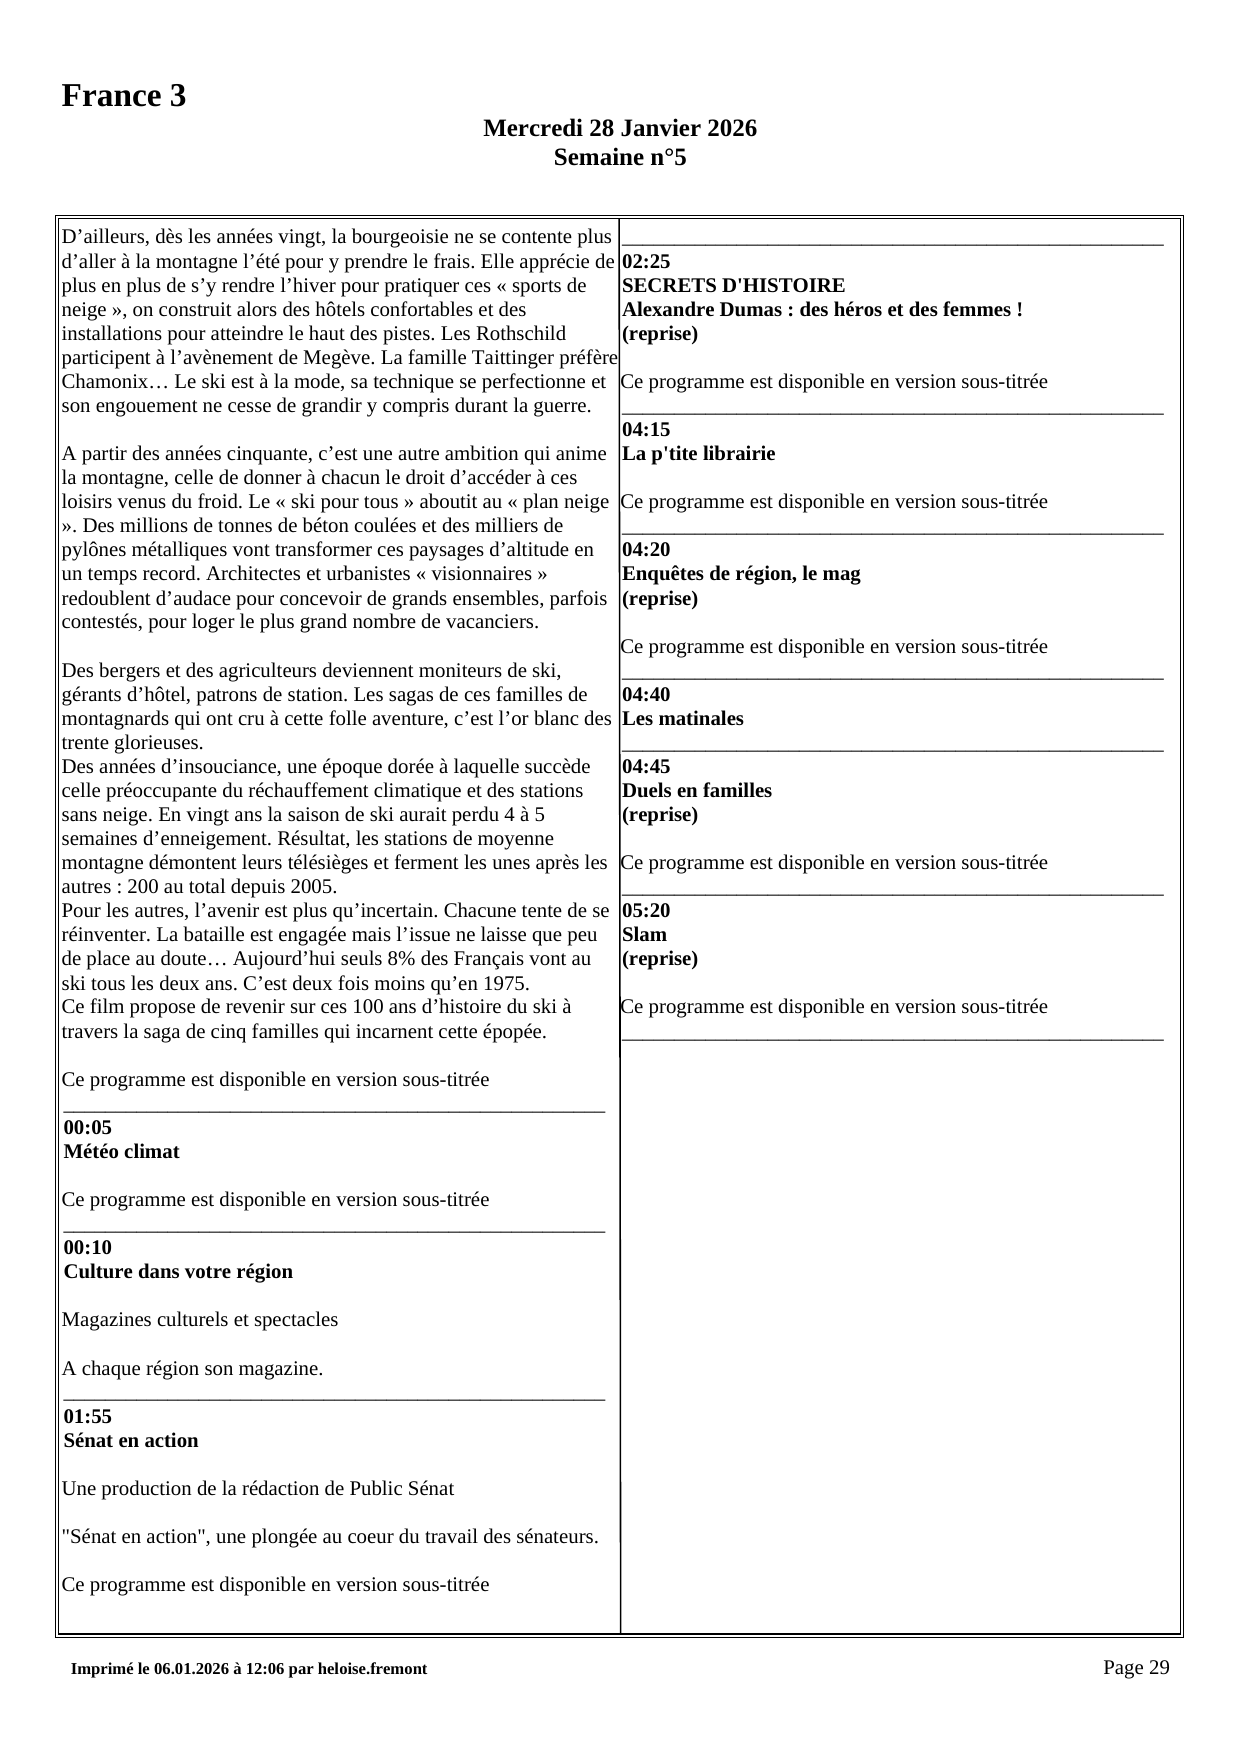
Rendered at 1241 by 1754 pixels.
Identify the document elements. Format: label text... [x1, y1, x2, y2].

text Ce programme est disponible en version sous-titrée [620, 850, 1179, 874]
text SECRETS D'HISTOIRE [622, 273, 1179, 297]
text Sénat en action [63, 1428, 620, 1452]
text 00:10 [63, 1235, 620, 1259]
text (reprise) [622, 321, 1179, 345]
text ____________________________________________________ [622, 1018, 1179, 1043]
text Alexandre Dumas : des héros et des femmes ! [622, 297, 1179, 321]
text Slam [622, 922, 1179, 946]
text Ce programme est disponible en version sous-titrée [620, 633, 1179, 658]
text Ce programme est disponible en version sous-titrée [620, 369, 1179, 393]
text 01:55 [63, 1403, 620, 1428]
text Une production de la rédaction de Public Sénat "Sénat en action", une plongée au coeur du travail des sénateurs. [61, 1452, 620, 1548]
text Duels en familles [622, 778, 1179, 802]
text Les matinales [622, 706, 1179, 730]
text Ce programme est disponible en version sous-titrée [61, 1187, 620, 1211]
text ____________________________________________________ [622, 224, 1179, 248]
text Enquêtes de région, le mag [622, 561, 1179, 585]
text (reprise) [622, 802, 1179, 826]
text ____________________________________________________ [622, 658, 1179, 682]
text Ce programme est disponible en version sous-titrée [61, 1572, 620, 1596]
text ____________________________________________________ [622, 513, 1179, 537]
text Météo climat [63, 1139, 620, 1163]
text ____________________________________________________ [622, 874, 1179, 898]
text 04:20 [622, 537, 1179, 561]
text ____________________________________________________ [63, 1091, 620, 1115]
text ____________________________________________________ [622, 393, 1179, 417]
text 04:45 [622, 754, 1179, 778]
text 04:15 [622, 417, 1179, 441]
text Ce programme est disponible en version sous-titrée [620, 489, 1179, 513]
text Culture dans votre région [63, 1259, 620, 1283]
text 00:05 [63, 1115, 620, 1139]
text (reprise) [622, 585, 1179, 609]
text 02:25 [622, 248, 1179, 273]
text 05:20 [622, 898, 1179, 922]
text (reprise) [622, 946, 1179, 970]
text Magazines culturels et spectacles A chaque région son magazine. [61, 1283, 620, 1379]
text ____________________________________________________ [63, 1379, 620, 1403]
text Ce programme est disponible en version sous-titrée [61, 1067, 620, 1091]
text Ce programme est disponible en version sous-titrée [620, 994, 1179, 1018]
text ____________________________________________________ [63, 1211, 620, 1235]
text ____________________________________________________ [622, 730, 1179, 754]
text 04:40 [622, 682, 1179, 706]
text La p'tite librairie [622, 441, 1179, 465]
